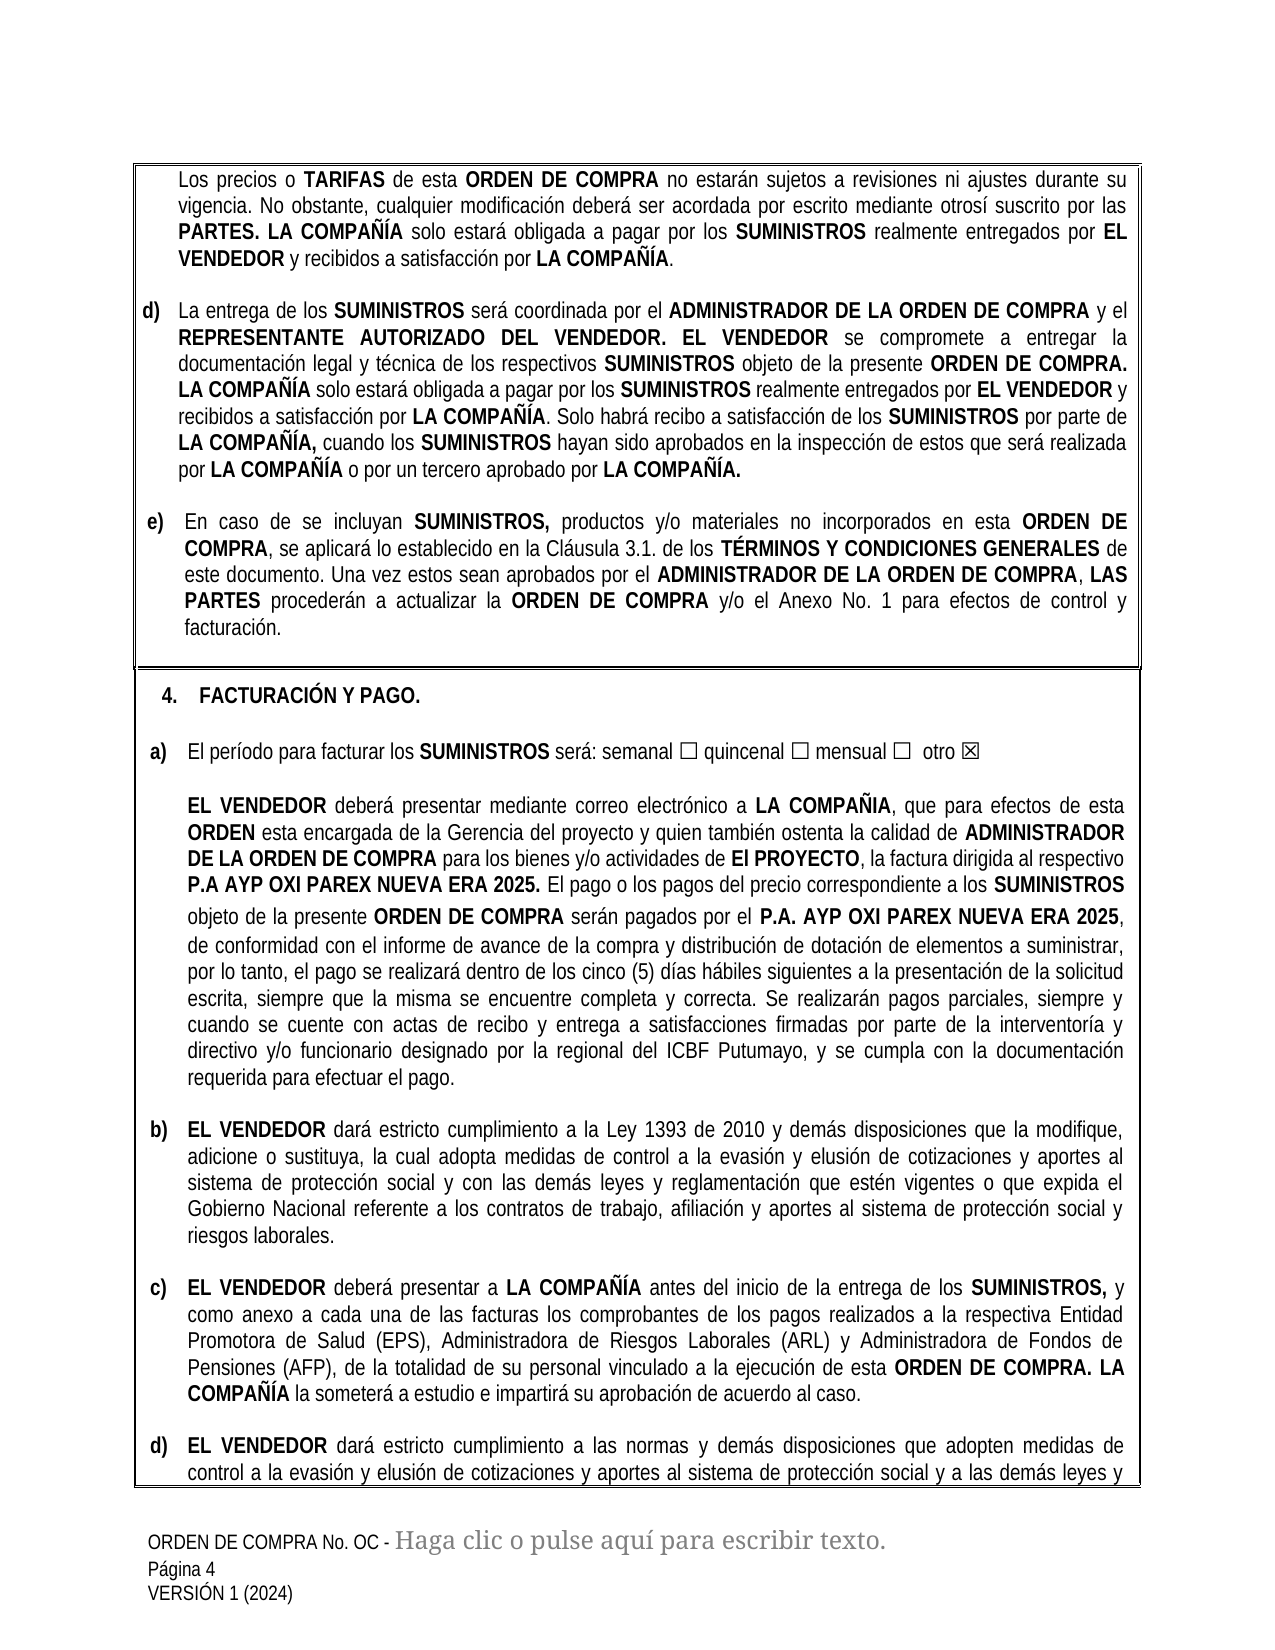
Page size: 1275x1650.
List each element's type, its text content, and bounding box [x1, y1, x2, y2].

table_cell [136, 164, 1140, 666]
